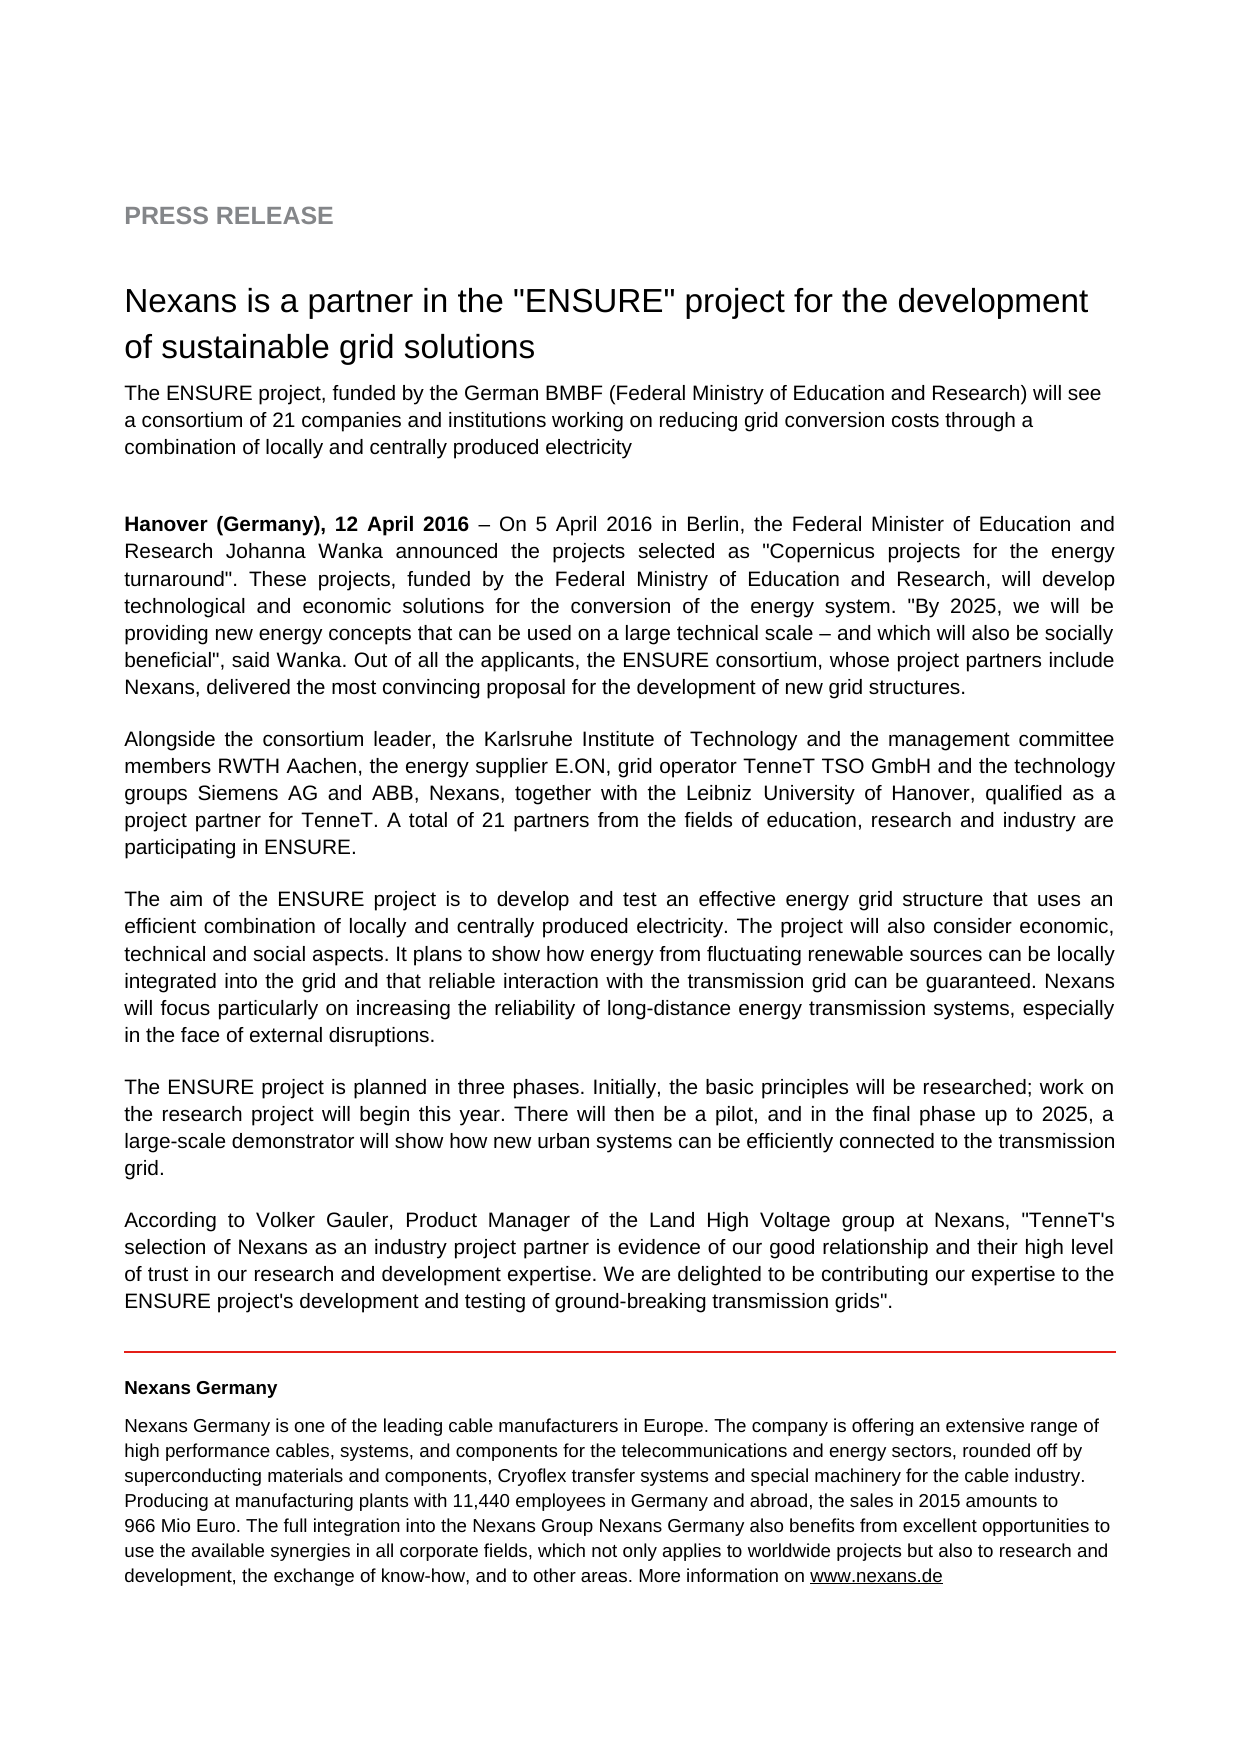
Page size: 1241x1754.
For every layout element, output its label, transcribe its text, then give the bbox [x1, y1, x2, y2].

text The aim of the ENSURE project is to develop and test an effective energy grid structure that uses an efficient combination of locally and centrally produced electricity. The project will also consider economic, technical and social aspects. It plans to show how energy from fluctuating renewable sources can be locally integrated into the grid and that reliable interaction with the transmission grid can be guaranteed. Nexans will focus particularly on increasing the reliability of long-distance energy transmission systems, especially in the face of external disruptions. [124, 884, 1116, 1047]
text According to Volker Gauler, Product Manager of the Land High Voltage group at Nexans, "TenneT's selection of Nexans as an industry project partner is evidence of our good relationship and their high level of trust in our research and development expertise. We are delighted to be contributing our expertise to the ENSURE project's development and testing of ground-breaking transmission grids". [124, 1205, 1116, 1313]
subtitle Nexans is a partner in the "ENSURE" project for the development of sustainable grid solutions [124, 274, 1113, 365]
text Hanover (Germany), 12 April 2016 – On 5 April 2016 in Berlin, the Federal Minister of Education and Research Johanna Wanka announced the projects selected as "Copernicus projects for the energy turnaround". These projects, funded by the Federal Ministry of Education and Research, will develop technological and economic solutions for the conversion of the energy system. "By 2025, we will be providing new energy concepts that can be used on a large technical scale – and which will also be socially beneficial", said Wanka. Out of all the applicants, the ENSURE consortium, whose project partners include Nexans, delivered the most convincing proposal for the development of new grid structures. [124, 509, 1116, 699]
text The ENSURE project, funded by the German BMBF (Federal Ministry of Education and Research) will see a consortium of 21 companies and institutions working on reducing grid conversion costs through a combination of locally and centrally produced electricity [124, 378, 1113, 459]
text The ENSURE project is planned in three phases. Initially, the basic principles will be researched; work on the research project will begin this year. There will then be a pilot, and in the final phase up to 2025, a large-scale demonstrator will show how new urban systems can be efficiently connected to the transmission grid. [124, 1072, 1116, 1180]
text Nexans Germany is one of the leading cable manufacturers in Europe. The company is offering an extensive range of high performance cables, systems, and components for the telecommunications and energy sectors, rounded off by superconducting materials and components, Cryoflex transfer systems and special machinery for the cable industry. Producing at manufacturing plants with 11,440 employees in Germany and abroad, the sales in 2015 amounts to 966 Mio Euro. The full integration into the Nexans Group Nexans Germany also benefits from excellent opportunities to use the available synergies in all corporate fields, which not only applies to worldwide projects but also to research and development, the exchange of know-how, and to other areas. More information on www.nexans.de [124, 1411, 1116, 1586]
text PRESS RELEASE [124, 200, 1116, 230]
text Nexans Germany [124, 1353, 1116, 1399]
text Alongside the consortium leader, the Karlsruhe Institute of Technology and the management committee members RWTH Aachen, the energy supplier E.ON, grid operator TenneT TSO GmbH and the technology groups Siemens AG and ABB, Nexans, together with the Leibniz University of Hanover, qualified as a project partner for TenneT. A total of 21 partners from the fields of education, research and industry are participating in ENSURE. [124, 724, 1116, 859]
